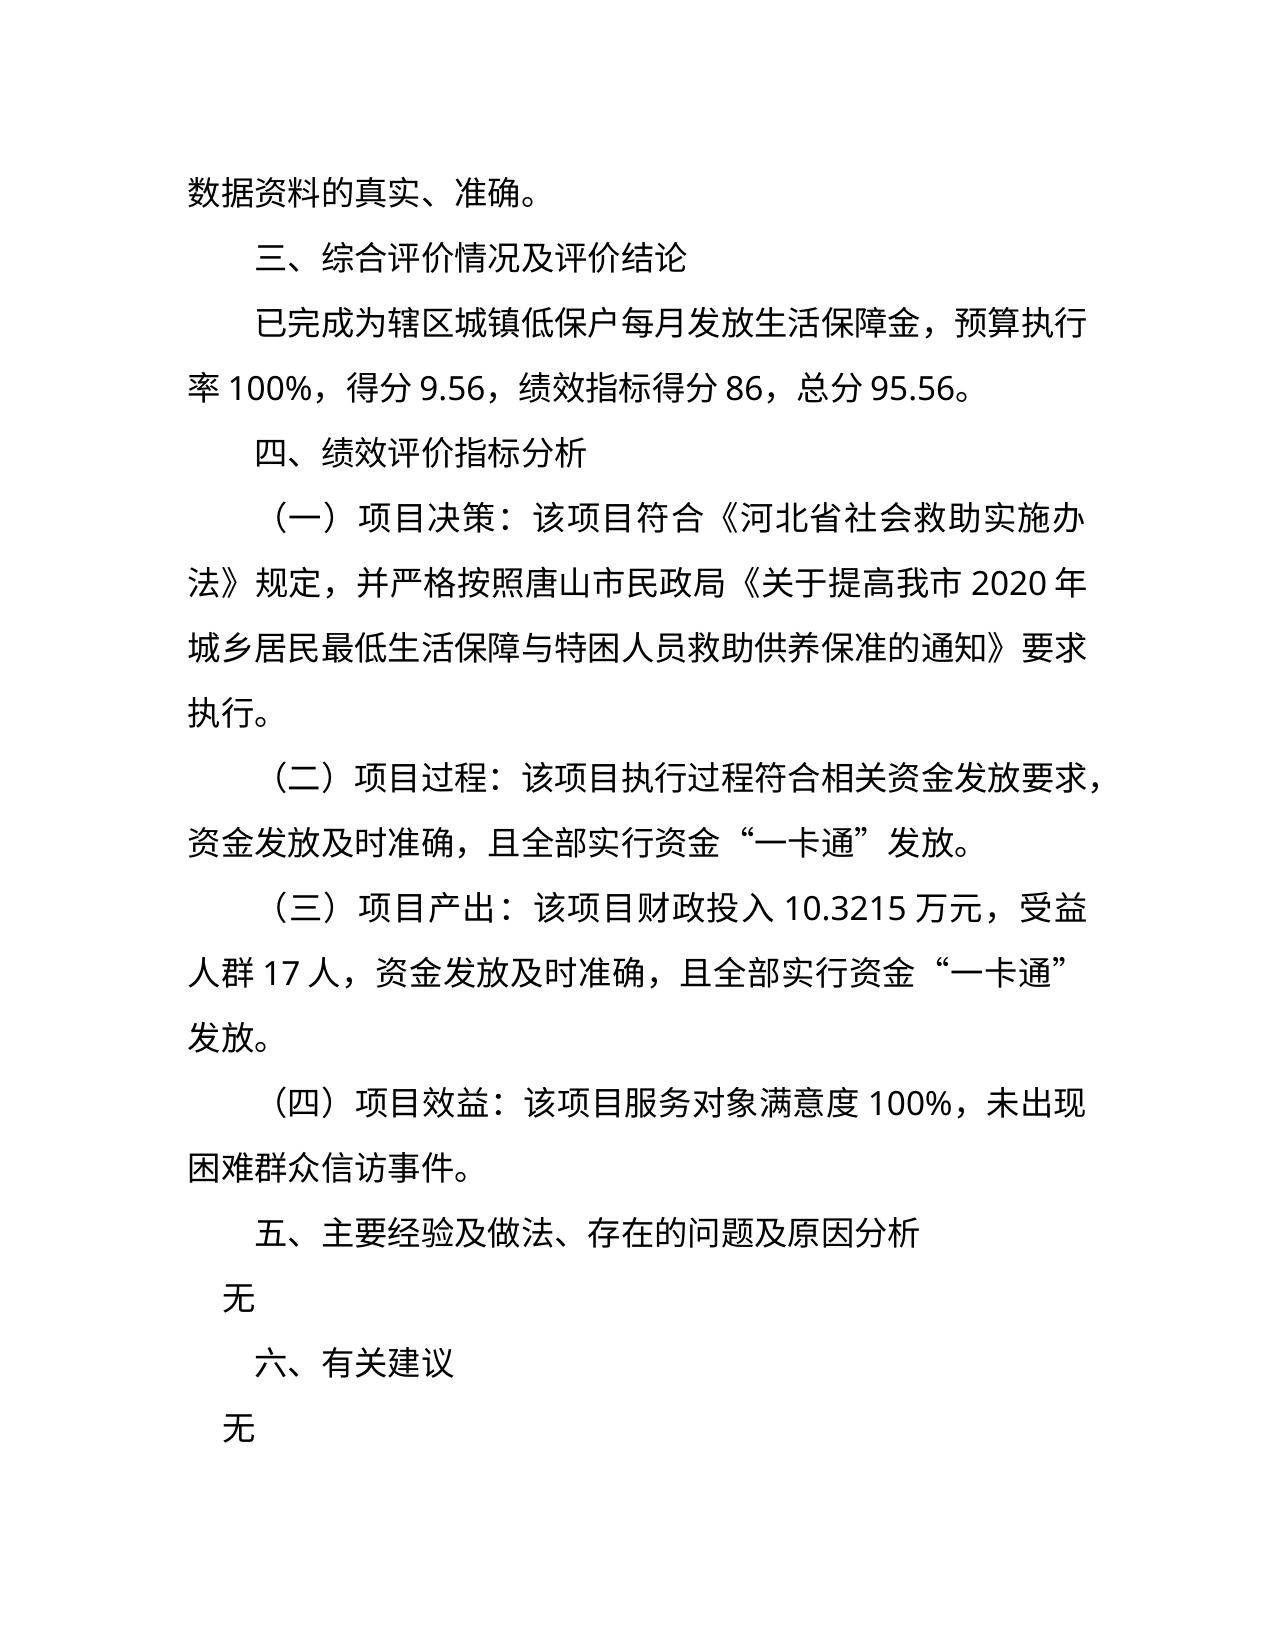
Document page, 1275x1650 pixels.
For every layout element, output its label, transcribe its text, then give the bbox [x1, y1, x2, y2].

text 五、主要经验及做法、存在的问题及原因分析 [187, 1199, 1087, 1264]
text 已完成为辖区城镇低保户每月发放生活保障金，预算执行率100%，得分9.56，绩效指标得分86，总分95.56。 [187, 289, 1087, 419]
list 无 [187, 1394, 1087, 1459]
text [187, 159, 1087, 224]
list 有关建议 [187, 1329, 1087, 1394]
text （二）项目过程：该项目执行过程符合相关资金发放要求，资金发放及时准确，且全部实行资金“一卡通”发放。 [187, 744, 1087, 874]
text （三）项目产出：该项目财政投入10.3215万元，受益人群17人，资金发放及时准确，且全部实行资金“一卡通”发放。 [187, 874, 1087, 1069]
text （一）项目决策：该项目符合《河北省社会救助实施办法》规定，并严格按照唐山市民政局《关于提高我市2020年城乡居民最低生活保障与特困人员救助供养保准的通知》要求执行。 [187, 484, 1087, 744]
text （四）项目效益：该项目服务对象满意度100%，未出现困难群众信访事件。 [187, 1069, 1087, 1199]
text 无 [187, 1264, 1087, 1329]
text 三、综合评价情况及评价结论 [187, 224, 1087, 289]
text 四、绩效评价指标分析 [187, 419, 1087, 484]
